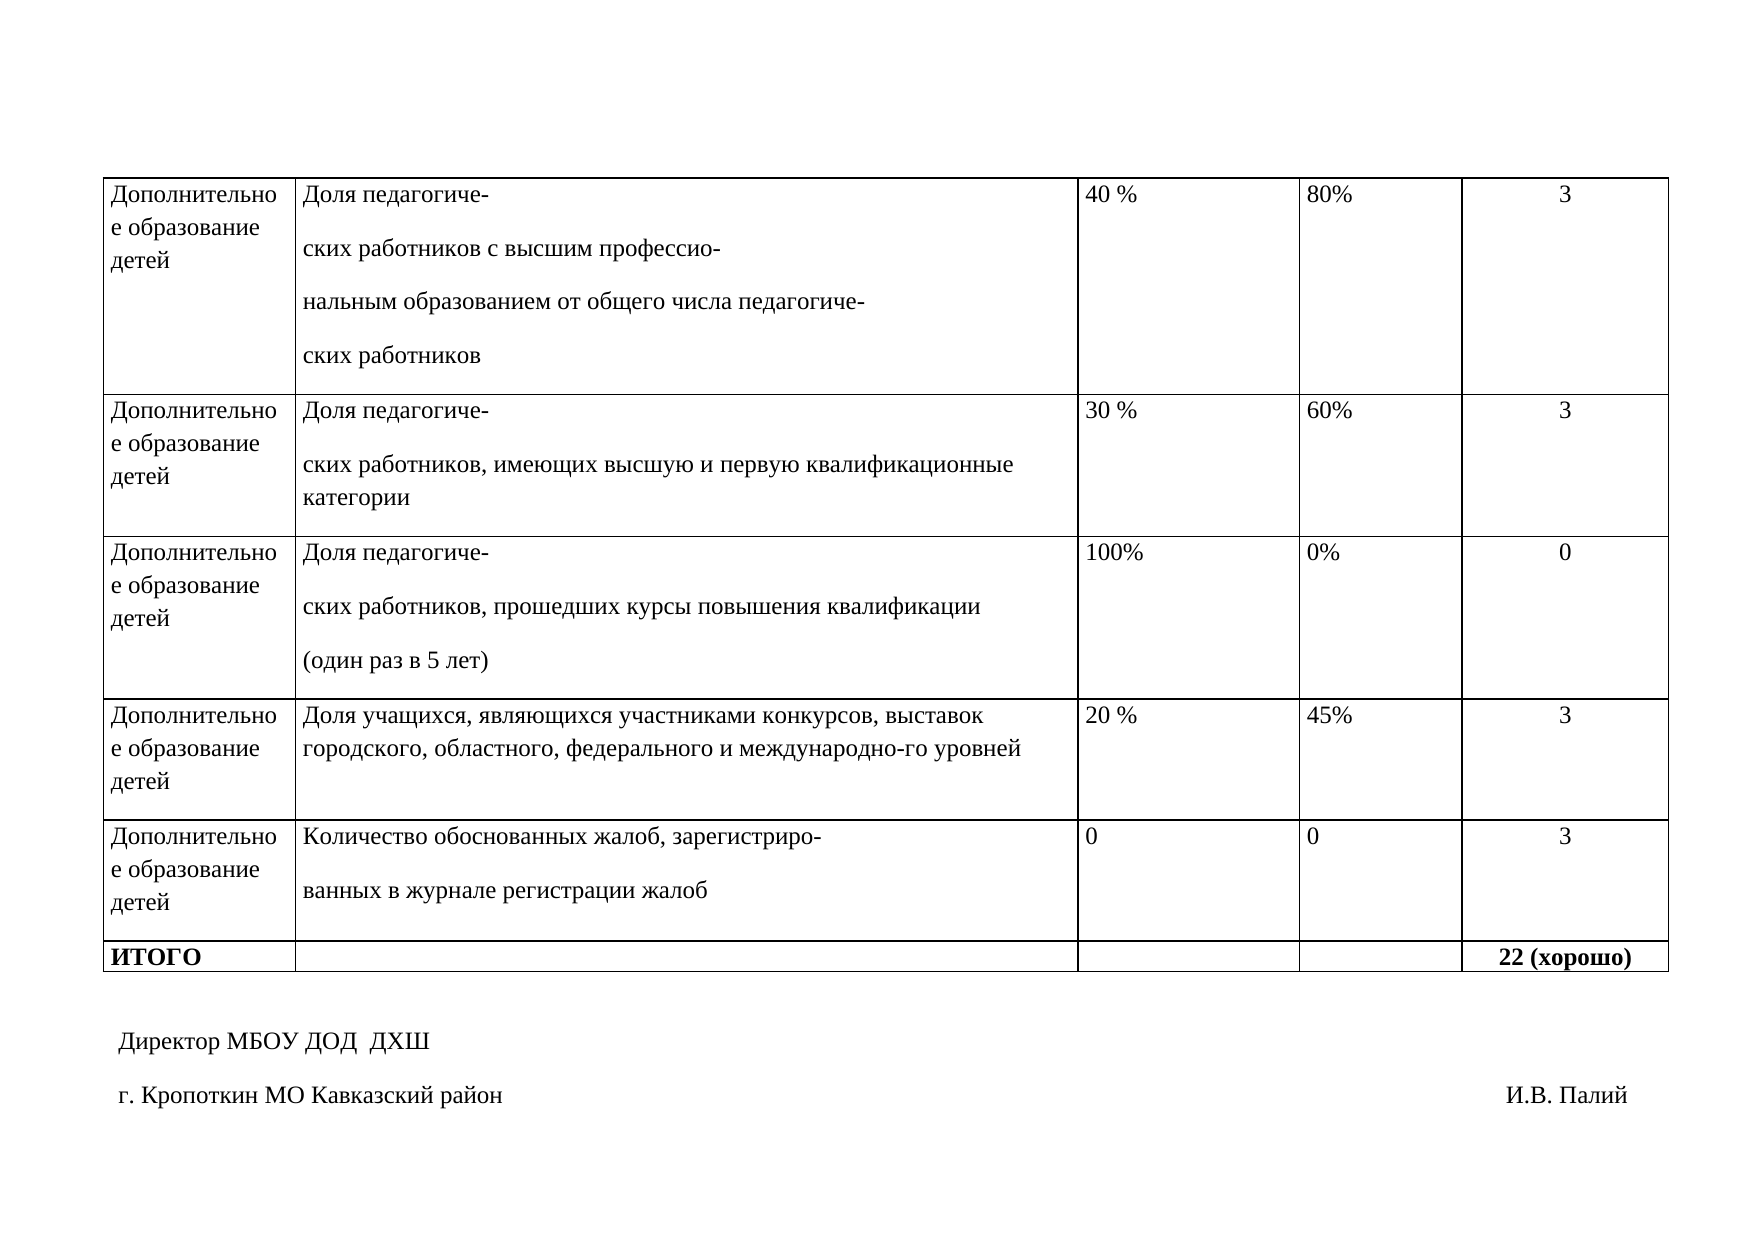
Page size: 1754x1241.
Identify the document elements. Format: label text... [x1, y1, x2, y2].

table_cell 3 [1463, 821, 1668, 940]
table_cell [104, 179, 295, 394]
table_cell 3 [1463, 179, 1668, 394]
table_cell 0 [1463, 537, 1668, 698]
table_cell 60% [1300, 395, 1461, 536]
table_cell Доля педагогиче- ских работников, прошедших курсы повышения квалификации (один раз в 5 лет) [296, 537, 1077, 698]
text г. Кропоткин МО Кавказский район И.В. Палий [118, 1080, 1636, 1109]
table_cell 40 % [1079, 179, 1299, 394]
table_cell [1079, 942, 1299, 971]
table_cell 80% [1300, 179, 1461, 394]
table_cell 20 % [1079, 700, 1299, 819]
table_cell 0% [1300, 537, 1461, 698]
table_cell 0 [1079, 821, 1299, 940]
table_cell 3 [1463, 700, 1668, 819]
table_cell Доля педагогиче- ских работников с высшим профессио- нальным образованием от общего числа педагогиче- ских работников [296, 179, 1077, 394]
table_cell [1300, 942, 1461, 971]
table_cell Доля учащихся, являющихся участниками конкурсов, выставок городского, областного, федерального и международно-го уровней [296, 700, 1077, 819]
table_cell Дополнительное образование детей [104, 395, 295, 536]
text Директор МБОУ ДОД ДХШ [118, 1026, 1636, 1055]
table_cell 100% [1079, 537, 1299, 698]
table_cell 0 [1300, 821, 1461, 940]
table_cell 3 [1463, 395, 1668, 536]
table_cell ИТОГО [104, 942, 295, 971]
table_cell Дополнительное образование детей [104, 700, 295, 819]
table_cell 45% [1300, 700, 1461, 819]
table_cell Дополнительное образование детей [104, 537, 295, 698]
table_cell 22 (хорошо) [1463, 942, 1668, 971]
table_cell [296, 942, 1077, 971]
table_cell Доля педагогиче- ских работников, имеющих высшую и первую квалификационные категории [296, 395, 1077, 536]
table_cell Количество обоснованных жалоб, зарегистриро- ванных в журнале регистрации жалоб [296, 821, 1077, 940]
table_cell 30 % [1079, 395, 1299, 536]
table_cell Дополнительное образование детей [104, 821, 295, 940]
